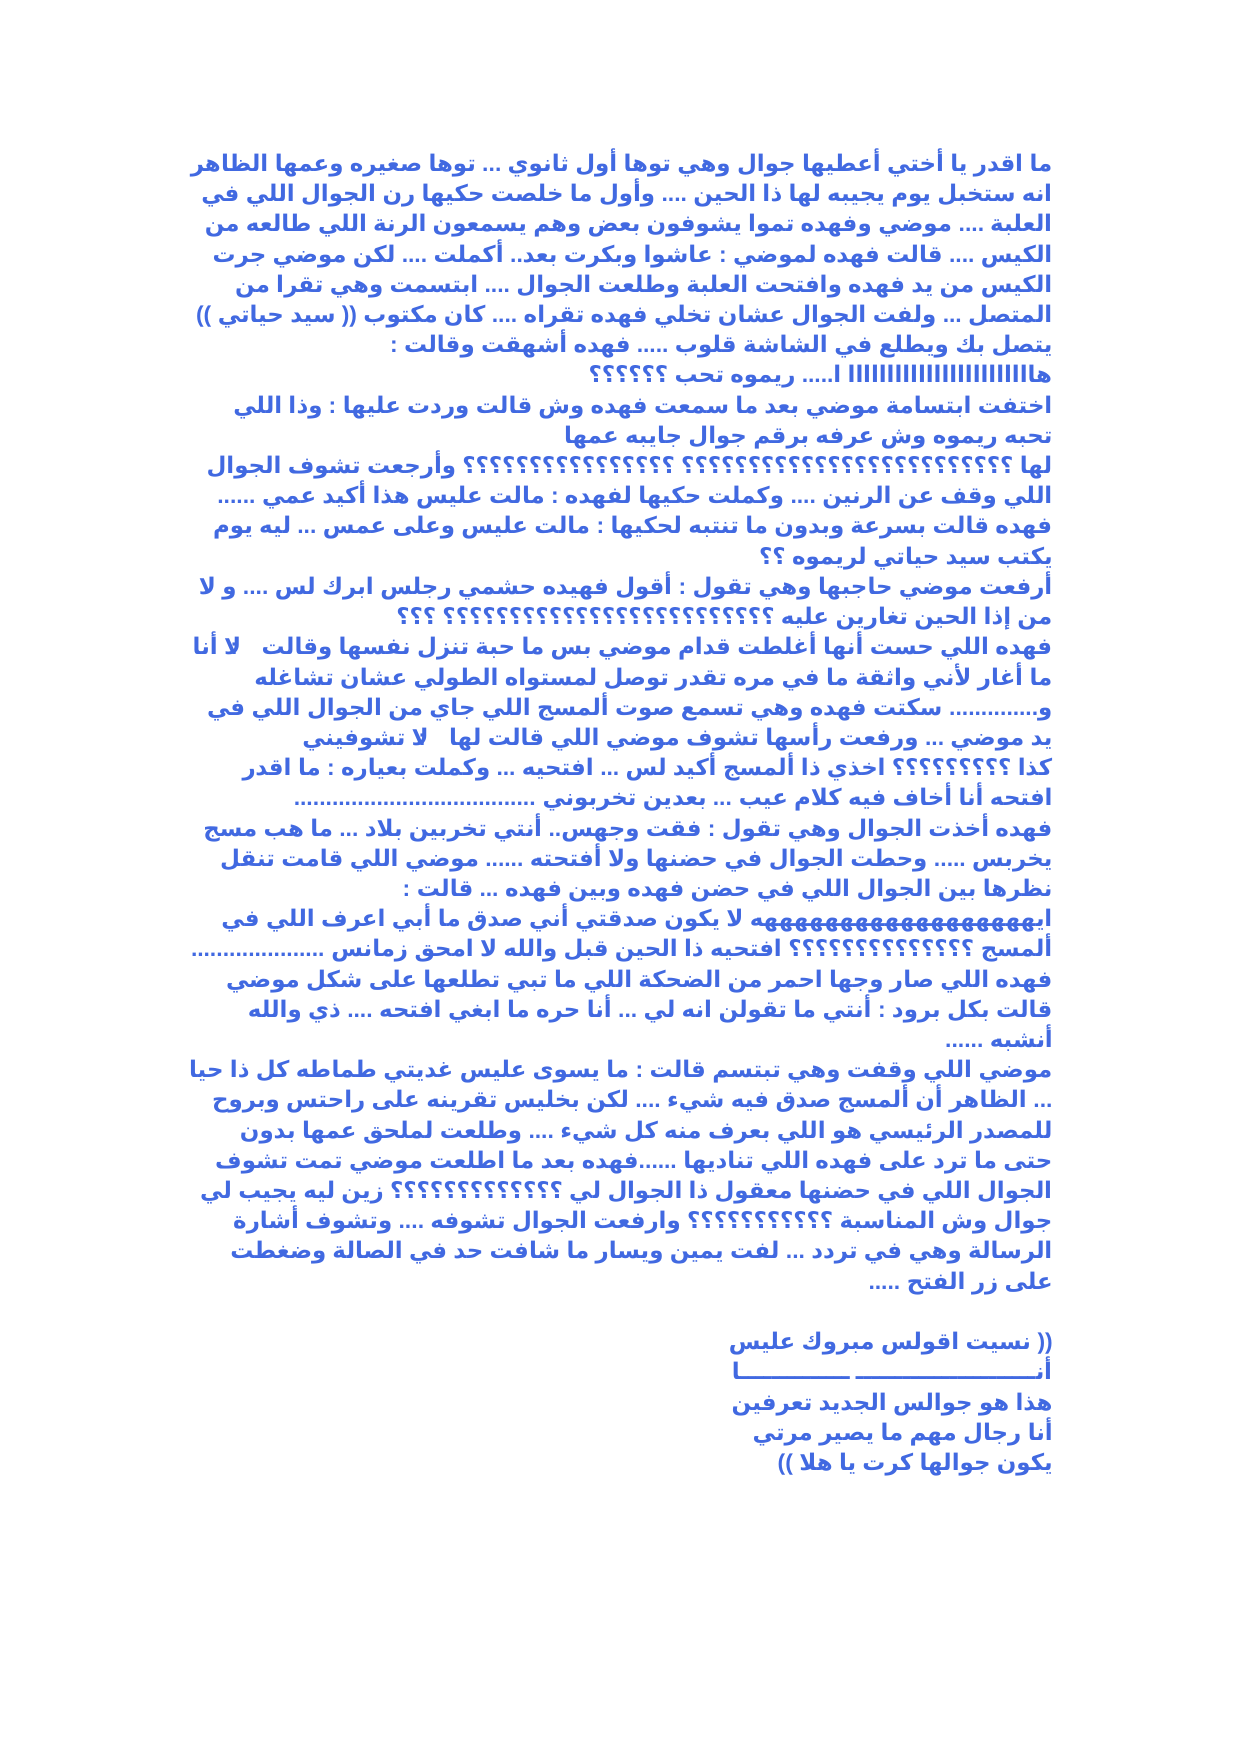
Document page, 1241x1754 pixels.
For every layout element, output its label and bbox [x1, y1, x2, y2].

text [187, 150, 1053, 1596]
